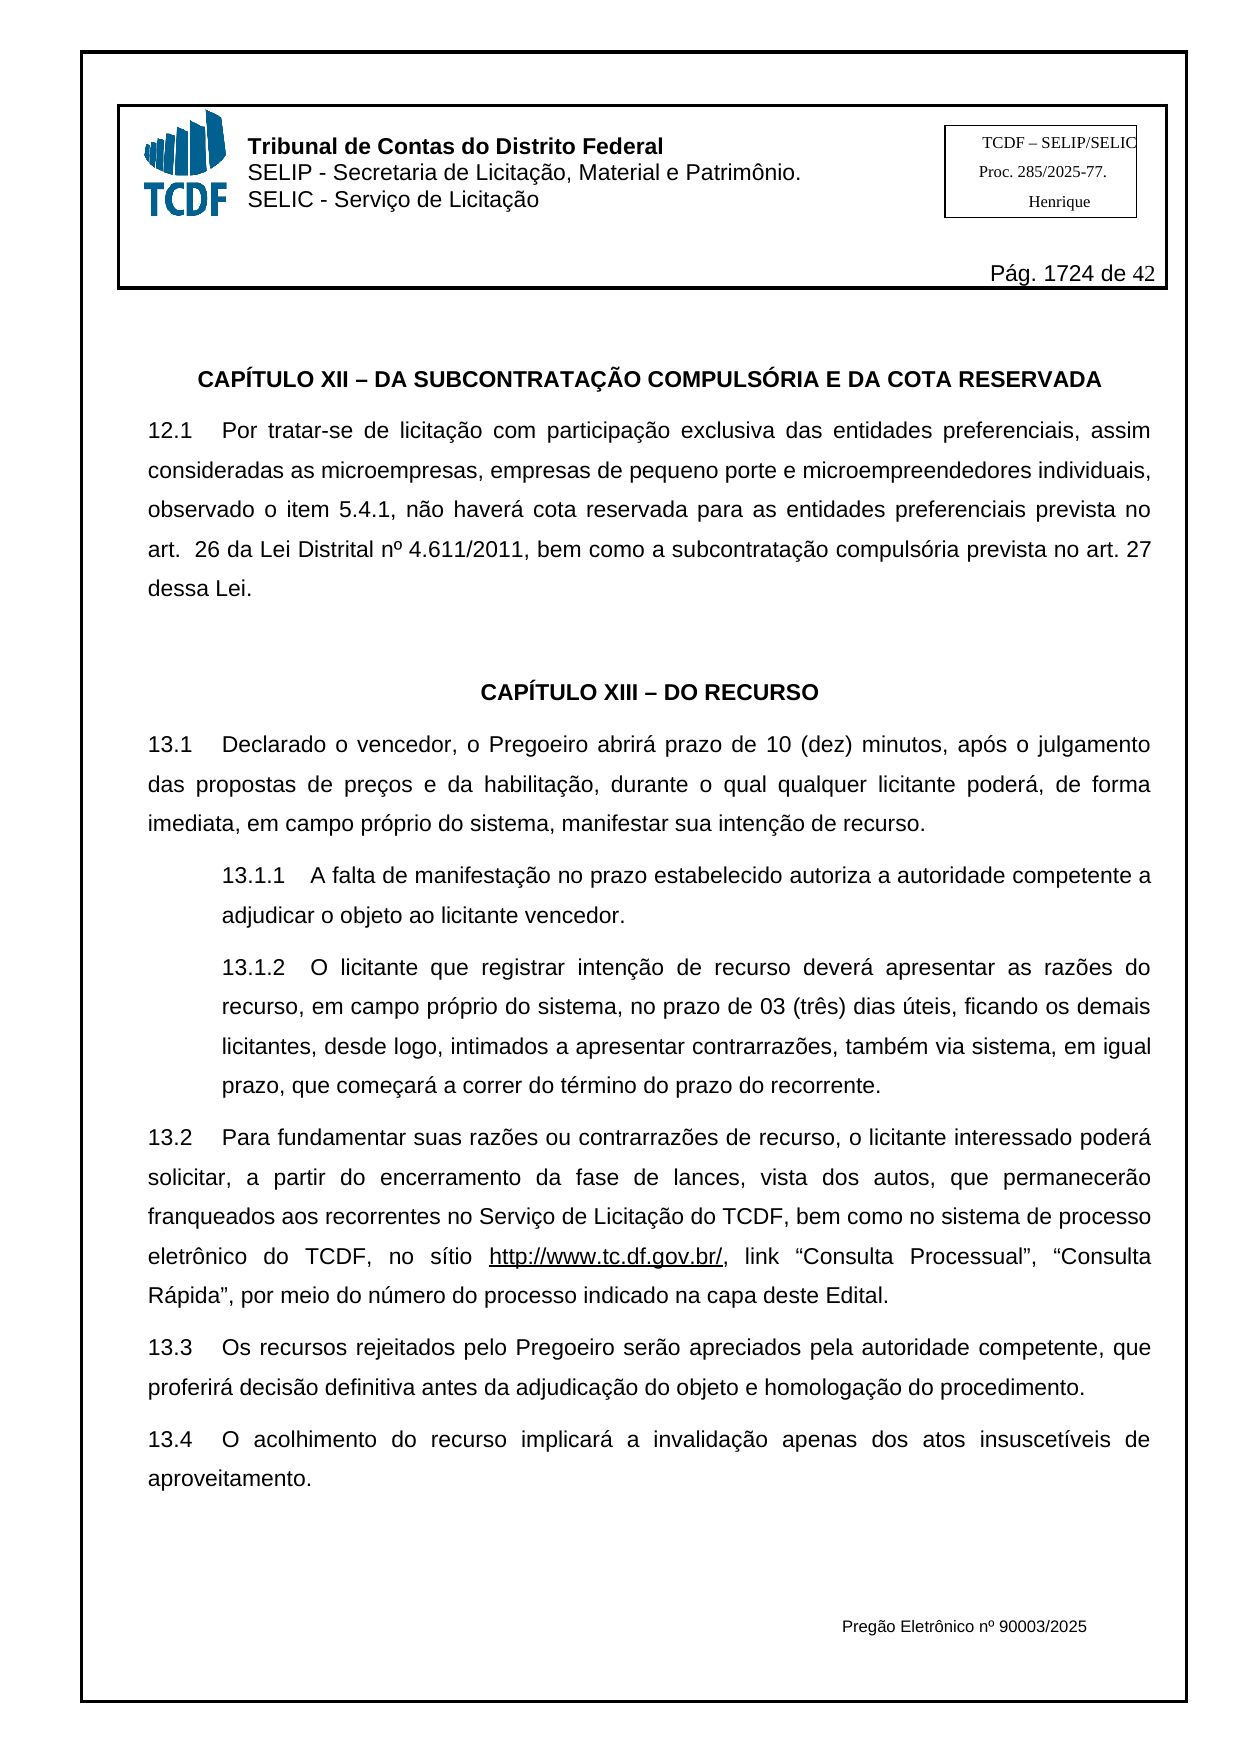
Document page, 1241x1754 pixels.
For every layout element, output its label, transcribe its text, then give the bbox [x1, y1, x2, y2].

picture [129, 107, 241, 218]
text 13.3 Os recursos rejeitados pelo Pregoeiro serão apreciados pela autoridade competente, que proferirá decisão definitiva antes da adjudicação do objeto e homologação do procedimento. [148, 1334, 1152, 1400]
text 13.1.1 A falta de manifestação no prazo estabelecido autoriza a autoridade competente a adjudicar o objeto ao licitante vencedor. [222, 862, 1152, 928]
text 13.1.2 O licitante que registrar intenção de recurso deverá apresentar as razões do recurso, em campo próprio do sistema, no prazo de 03 (três) dias úteis, ficando os demais licitantes, desde logo, intimados a apresentar contrarrazões, também via sistema, em igual prazo, que começará a correr do término do prazo do recorrente. [222, 954, 1152, 1098]
text capítulo XIII – do RECURSO [148, 679, 1152, 706]
text 13.1 Declarado o vencedor, o Pregoeiro abrirá prazo de 10 (dez) minutos, após o julgamento das propostas de preços e da habilitação, durante o qual qualquer licitante poderá, de forma imediata, em campo próprio do sistema, manifestar sua intenção de recurso. [148, 731, 1152, 837]
text 13.2 Para fundamentar suas razões ou contrarrazões de recurso, o licitante interessado poderá solicitar, a partir do encerramento da fase de lances, vista dos autos, que permanecerão franqueados aos recorrentes no Serviço de Licitação do TCDF, bem como no sistema de processo eletrônico do TCDF, no sítio http://www.tc.df.gov.br/, link “Consulta Processual”, “Consulta Rápida”, por meio do número do processo indicado na capa deste Edital. [148, 1124, 1152, 1308]
text Capítulo XII – DA SUBCONTRATAÇÃO COMPULSÓRIA E DA COTA RESERVADA [148, 366, 1152, 392]
text 13.4 O acolhimento do recurso implicará a invalidação apenas dos atos insuscetíveis de aproveitamento. [148, 1426, 1152, 1491]
text 12.1 Por tratar-se de licitação com participação exclusiva das entidades preferenciais, assim consideradas as microempresas, empresas de pequeno porte e microempreendedores individuais, observado o item 5.4.1, não haverá cota reservada para as entidades preferenciais prevista no art. 26 da Lei Distrital nº 4.611/2011, bem como a subcontratação compulsória prevista no art. 27 dessa Lei. [148, 417, 1152, 602]
